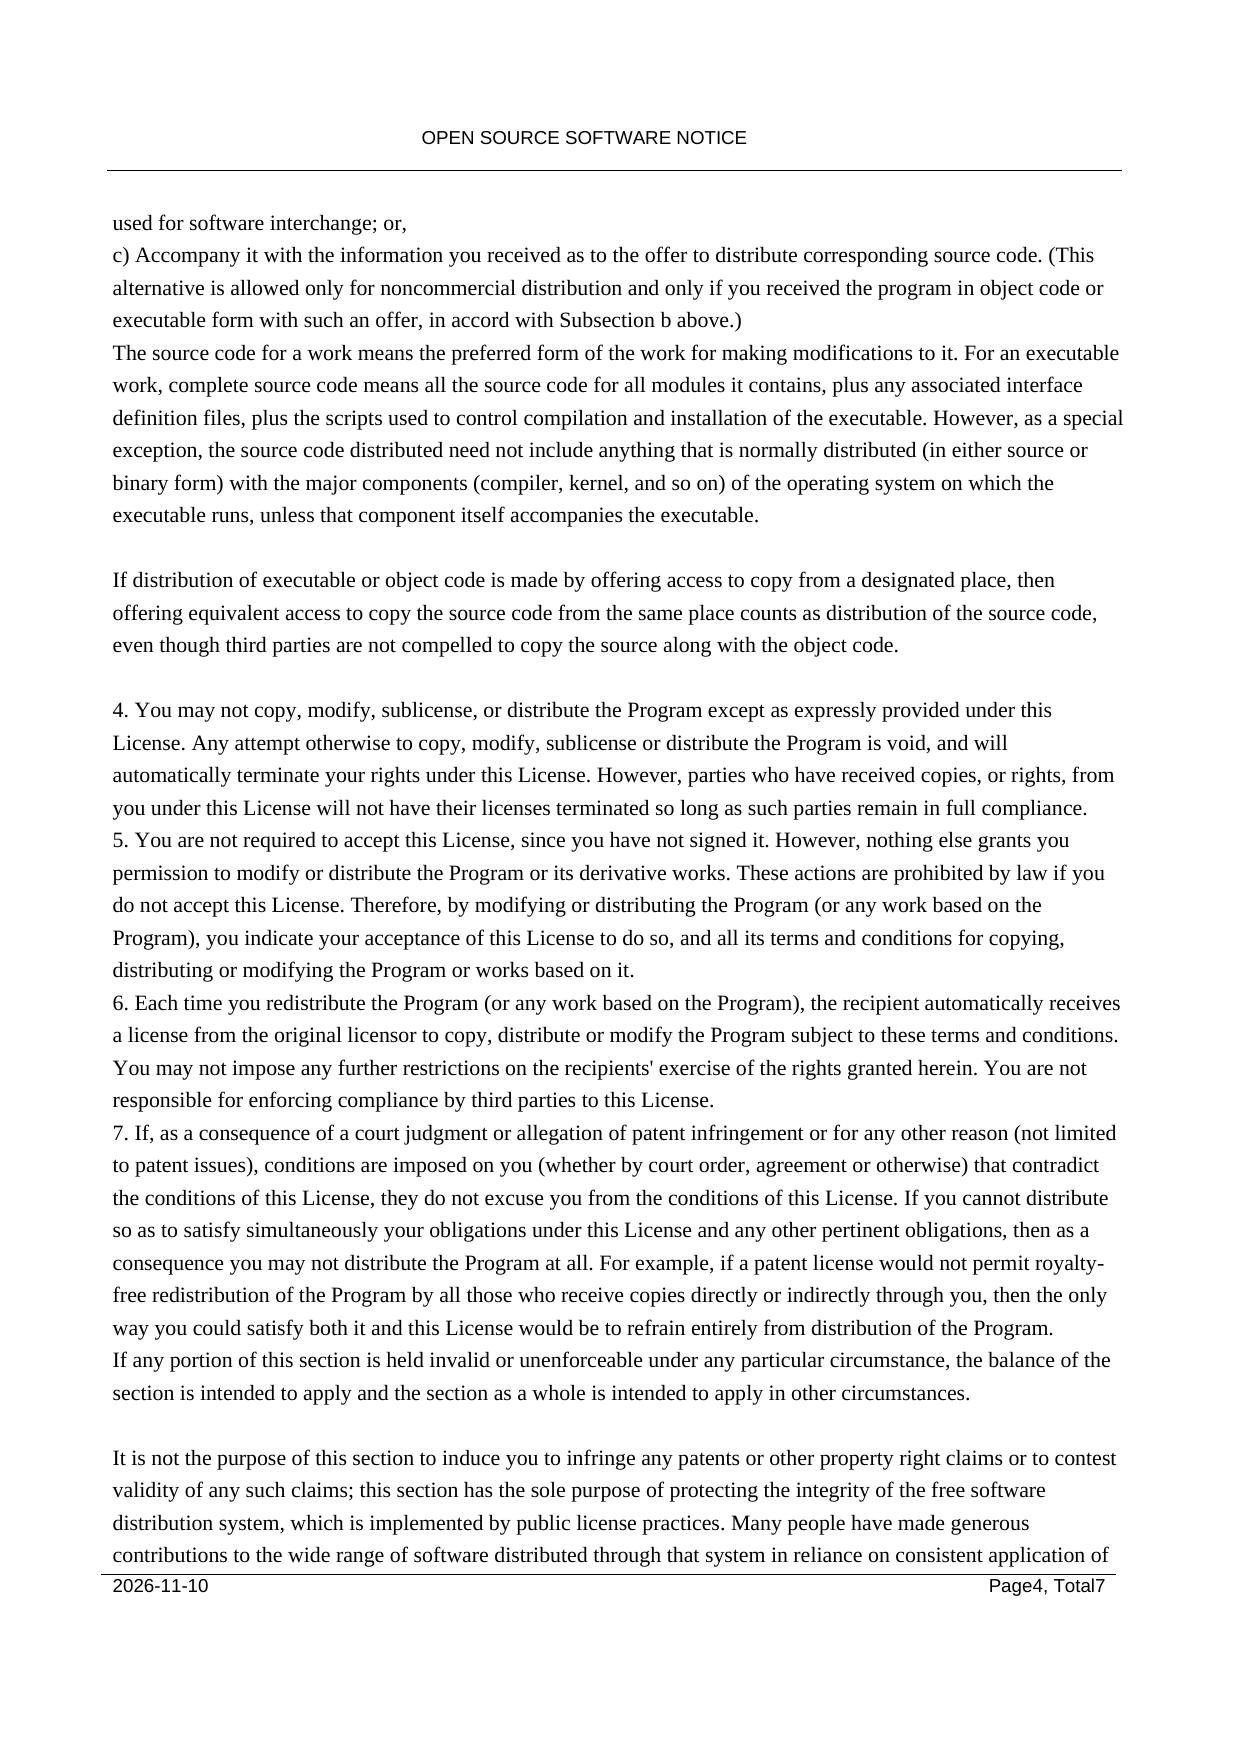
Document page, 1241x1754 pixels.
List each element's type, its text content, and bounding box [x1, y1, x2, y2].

text If any portion of this section is held invalid or unenforceable under any particular circumstance, the balance of the section is intended to apply and the section as a whole is intended to apply in other circumstances. [112, 1344, 1128, 1409]
text 6. Each time you redistribute the Program (or any work based on the Program), the recipient automatically receives a license from the original licensor to copy, distribute or modify the Program subject to these terms and conditions. You may not impose any further restrictions on the recipients' exercise of the rights granted herein. You are not responsible for enforcing compliance by third parties to this License. [112, 986, 1128, 1116]
text 7. If, as a consequence of a court judgment or allegation of patent infringement or for any other reason (not limited to patent issues), conditions are imposed on you (whether by court order, agreement or otherwise) that contradict the conditions of this License, they do not excuse you from the conditions of this License. If you cannot distribute so as to satisfy simultaneously your obligations under this License and any other pertinent obligations, then as a consequence you may not distribute the Program at all. For example, if a patent license would not permit royalty-free redistribution of the Program by all those who receive copies directly or indirectly through you, then the only way you could satisfy both it and this License would be to refrain entirely from distribution of the Program. [112, 1116, 1128, 1344]
text If distribution of executable or object code is made by offering access to copy from a designated place, then offering equivalent access to copy the source code from the same place counts as distribution of the source code, even though third parties are not compelled to copy the source along with the object code. [112, 564, 1128, 661]
text c) Accompany it with the information you received as to the offer to distribute corresponding source code. (This alternative is allowed only for noncommercial distribution and only if you received the program in object code or executable form with such an offer, in accord with Subsection b above.) [112, 239, 1128, 336]
text 5. You are not required to accept this License, since you have not signed it. However, nothing else grants you permission to modify or distribute the Program or its derivative works. These actions are prohibited by law if you do not accept this License. Therefore, by modifying or distributing the Program (or any work based on the Program), you indicate your acceptance of this License to do so, and all its terms and conditions for copying, distributing or modifying the Program or works based on it. [112, 824, 1128, 986]
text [112, 1441, 1128, 1571]
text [112, 206, 1128, 239]
text 4. You may not copy, modify, sublicense, or distribute the Program except as expressly provided under this License. Any attempt otherwise to copy, modify, sublicense or distribute the Program is void, and will automatically terminate your rights under this License. However, parties who have received copies, or rights, from you under this License will not have their licenses terminated so long as such parties remain in full compliance. [112, 694, 1128, 824]
text The source code for a work means the preferred form of the work for making modifications to it. For an executable work, complete source code means all the source code for all modules it contains, plus any associated interface definition files, plus the scripts used to control compilation and installation of the executable. However, as a special exception, the source code distributed need not include anything that is normally distributed (in either source or binary form) with the major components (compiler, kernel, and so on) of the operating system on which the executable runs, unless that component itself accompanies the executable. [112, 336, 1128, 531]
